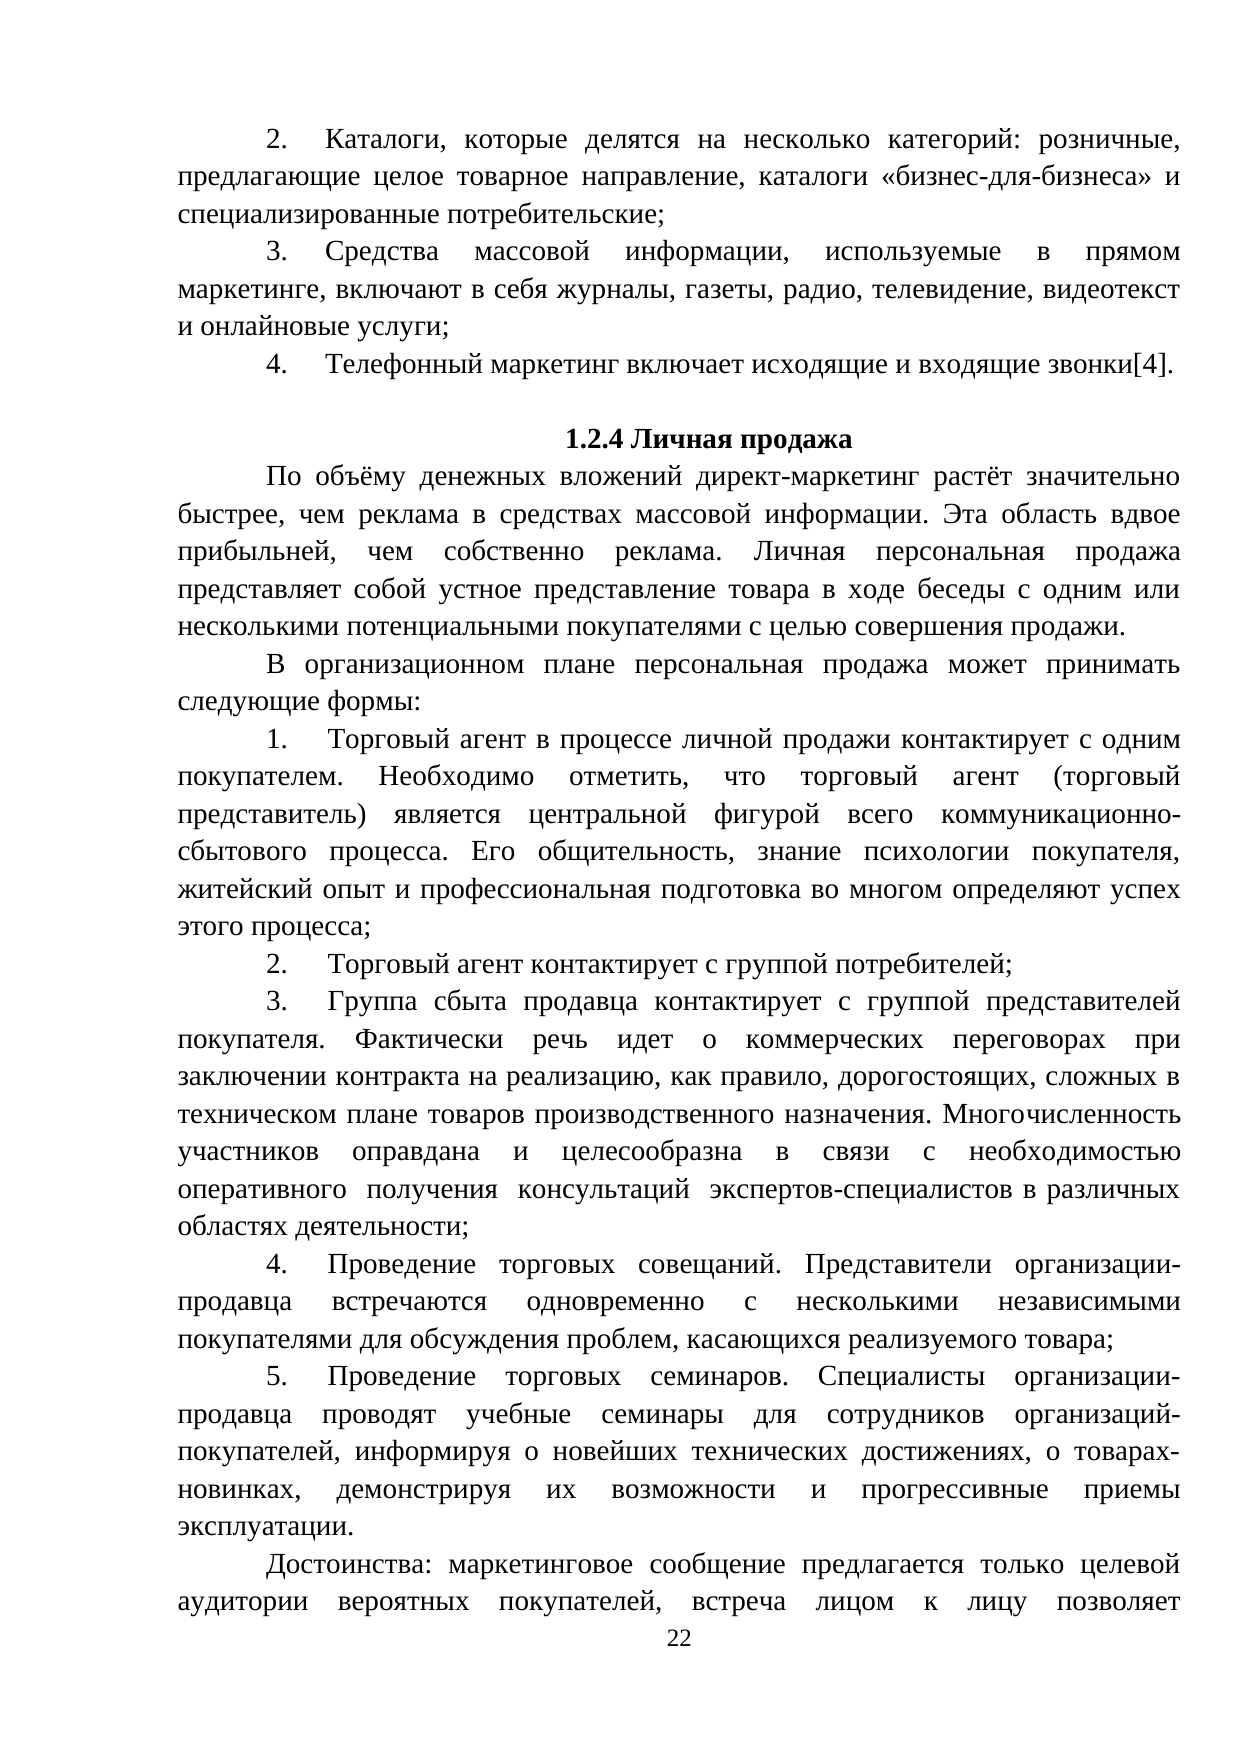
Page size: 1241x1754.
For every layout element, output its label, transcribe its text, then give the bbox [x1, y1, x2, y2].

list Телефонный маркетинг включает исходящие и входящие звонки[4]. [177, 343, 1181, 381]
list Проведение торговых семинаров. Специалисты организации-продавца проводят учебные семинары для сотрудников организаций-покупателей, информируя о новейших технических достижениях, о товарах-новинках, демонстрируя их возможности и прогрессивные приемы эксплуатации. [177, 1356, 1181, 1543]
list Средства массовой информации, используемые в прямом маркетинге, включают в себя журналы, газеты, радио, телевидение, видеотекст и онлайновые услуги; [177, 231, 1181, 343]
list Группа сбыта продавца контактирует с группой представителей покупателя. Фактически речь идет о коммерческих переговорах при заключении контракта на реализацию, как правило, дорогостоящих, сложных в техническом плане товаров производственного назначения. Многочисленность участников оправдана и целесообразна в связи с необходимостью оперативного получения консультаций экспертов-специалистов в различных областях деятельности; [177, 981, 1181, 1243]
text 1.2.4 Личная продажа [177, 418, 1181, 456]
text В организационном плане персональная продажа может принимать следующие формы: [177, 643, 1181, 718]
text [177, 1543, 1181, 1618]
list Проведение торговых совещаний. Представители организации-продавца встречаются одновременно с несколькими независимыми покупателями для обсуждения проблем, касающихся реализуемого товара; [177, 1243, 1181, 1356]
text По объёму денежных вложений директ-маркетинг растёт значительно быстрее, чем реклама в средствах массовой информации. Эта область вдвое прибыльней, чем собственно реклама. Личная персональная продажа представляет собой устное представление товара в ходе беседы с одним или несколькими потенциальными покупателями с целью совершения продажи. [177, 456, 1181, 643]
list Торговый агент в процессе личной продажи контактирует с одним покупателем. Необходимо отметить, что торговый агент (торговый представитель) является центральной фигурой всего коммуникационно-сбытового процесса. Его общительность, знание психологии покупателя, житейский опыт и профессиональная подготовка во многом определяют успех этого процесса; [177, 718, 1181, 943]
list Каталоги, которые делятся на несколько категорий: розничные, предлагающие целое товарное направление, каталоги «бизнес-для-бизнеса» и специализированные потребительские; [177, 118, 1181, 231]
list Торговый агент контактирует с группой потребителей; [177, 943, 1181, 981]
